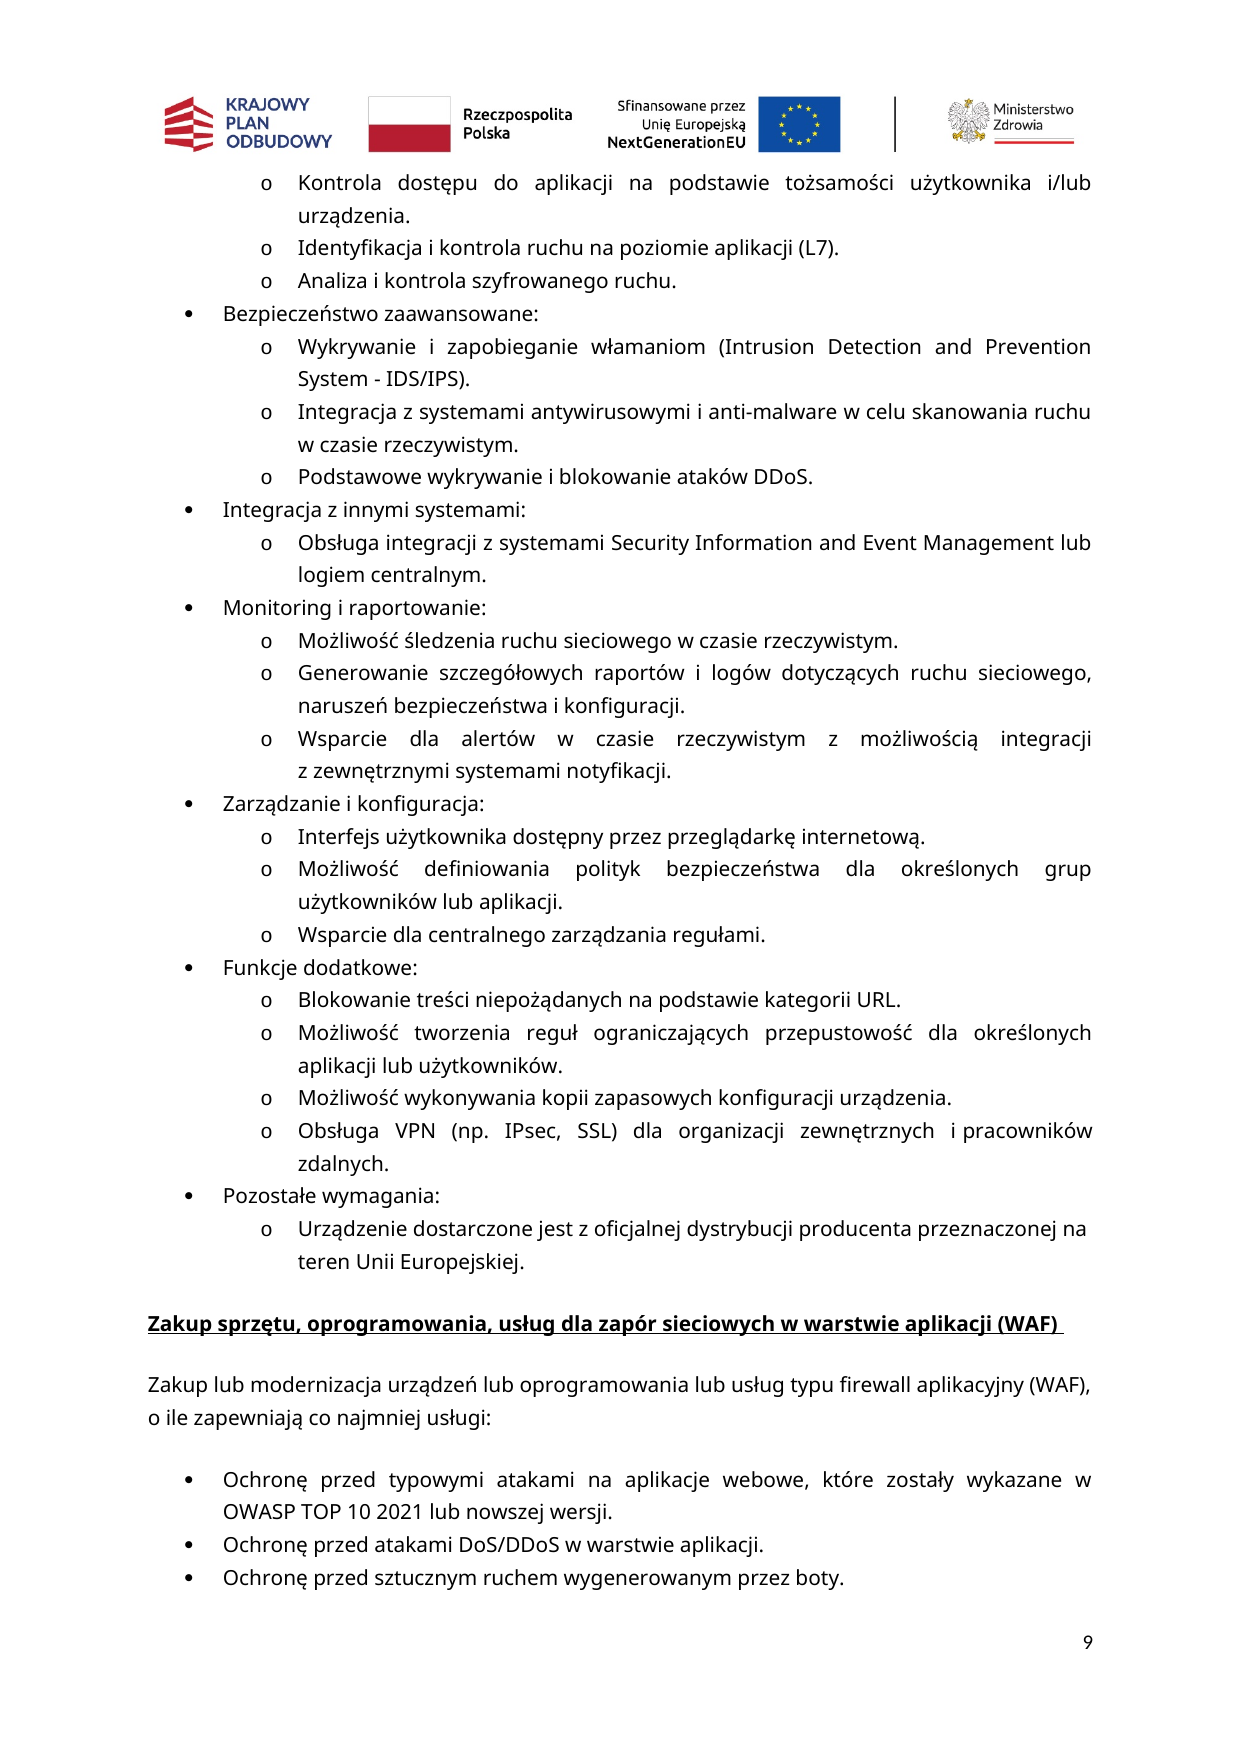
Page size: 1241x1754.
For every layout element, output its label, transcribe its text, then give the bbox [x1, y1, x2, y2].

list Identyfikacja i kontrola ruchu na poziomie aplikacji (L7). [260, 233, 1093, 262]
list Generowanie szczegółowych raportów i logów dotyczących ruchu sieciowego, naruszeń bezpieczeństwa i konfiguracji. [260, 658, 1093, 720]
list Możliwość śledzenia ruchu sieciowego w czasie rzeczywistym. [260, 626, 1093, 654]
list Podstawowe wykrywanie i blokowanie ataków DDoS. [260, 462, 1093, 491]
list Funkcje dodatkowe: [185, 953, 1093, 981]
list Możliwość tworzenia reguł ograniczających przepustowość dla określonych aplikacji lub użytkowników. [260, 1018, 1093, 1079]
list Zarządzanie i konfiguracja: [185, 789, 1093, 818]
list Bezpieczeństwo zaawansowane: [185, 299, 1093, 328]
list Kontrola dostępu do aplikacji na podstawie tożsamości użytkownika i/lub urządzenia. [260, 169, 1093, 229]
list Analiza i kontrola szyfrowanego ruchu. [260, 266, 1093, 295]
list Ochronę przed typowymi atakami na aplikacje webowe, które zostały wykazane w OWASP TOP 10 2021 lub nowszej wersji. [185, 1465, 1093, 1526]
list Możliwość definiowania polityk bezpieczeństwa dla określonych grup użytkowników lub aplikacji. [260, 854, 1093, 916]
list Pozostałe wymagania: [185, 1182, 1093, 1210]
list Ochronę przed atakami DoS/DDoS w warstwie aplikacji. [185, 1530, 1093, 1558]
list Wsparcie dla centralnego zarządzania regułami. [260, 920, 1093, 948]
text Zakup sprzętu, oprogramowania, usług dla zapór sieciowych w warstwie aplikacji (WAF) [148, 1309, 1093, 1337]
list Interfejs użytkownika dostępny przez przeglądarkę internetową. [260, 822, 1093, 850]
list Integracja z innymi systemami: [185, 495, 1093, 524]
list Integracja z systemami antywirusowymi i anti-malware w celu skanowania ruchu w czasie rzeczywistym. [260, 397, 1093, 458]
list Ochronę przed sztucznym ruchem wygenerowanym przez boty. [185, 1563, 1093, 1591]
text Zakup lub modernizacja urządzeń lub oprogramowania lub usług typu firewall aplikacyjny (WAF), o ile zapewniają co najmniej usługi: [148, 1370, 1093, 1431]
list Wykrywanie i zapobieganie włamaniom (Intrusion Detection and Prevention System - IDS/IPS). [260, 332, 1093, 393]
picture [147, 73, 1093, 169]
list Możliwość wykonywania kopii zapasowych konfiguracji urządzenia. [260, 1083, 1093, 1112]
list Blokowanie treści niepożądanych na podstawie kategorii URL. [260, 985, 1093, 1014]
list Wsparcie dla alertów w czasie rzeczywistym z możliwością integracji z zewnętrznymi systemami notyfikacji. [260, 724, 1093, 785]
list Monitoring i raportowanie: [185, 593, 1093, 622]
list Obsługa integracji z systemami Security Information and Event Management lub logiem centralnym. [260, 528, 1093, 589]
list Urządzenie dostarczone jest z oficjalnej dystrybucji producenta przeznaczonej na teren Unii Europejskiej. [260, 1214, 1093, 1275]
list Obsługa VPN (np. IPsec, SSL) dla organizacji zewnętrznych i pracowników zdalnych. [260, 1116, 1093, 1177]
